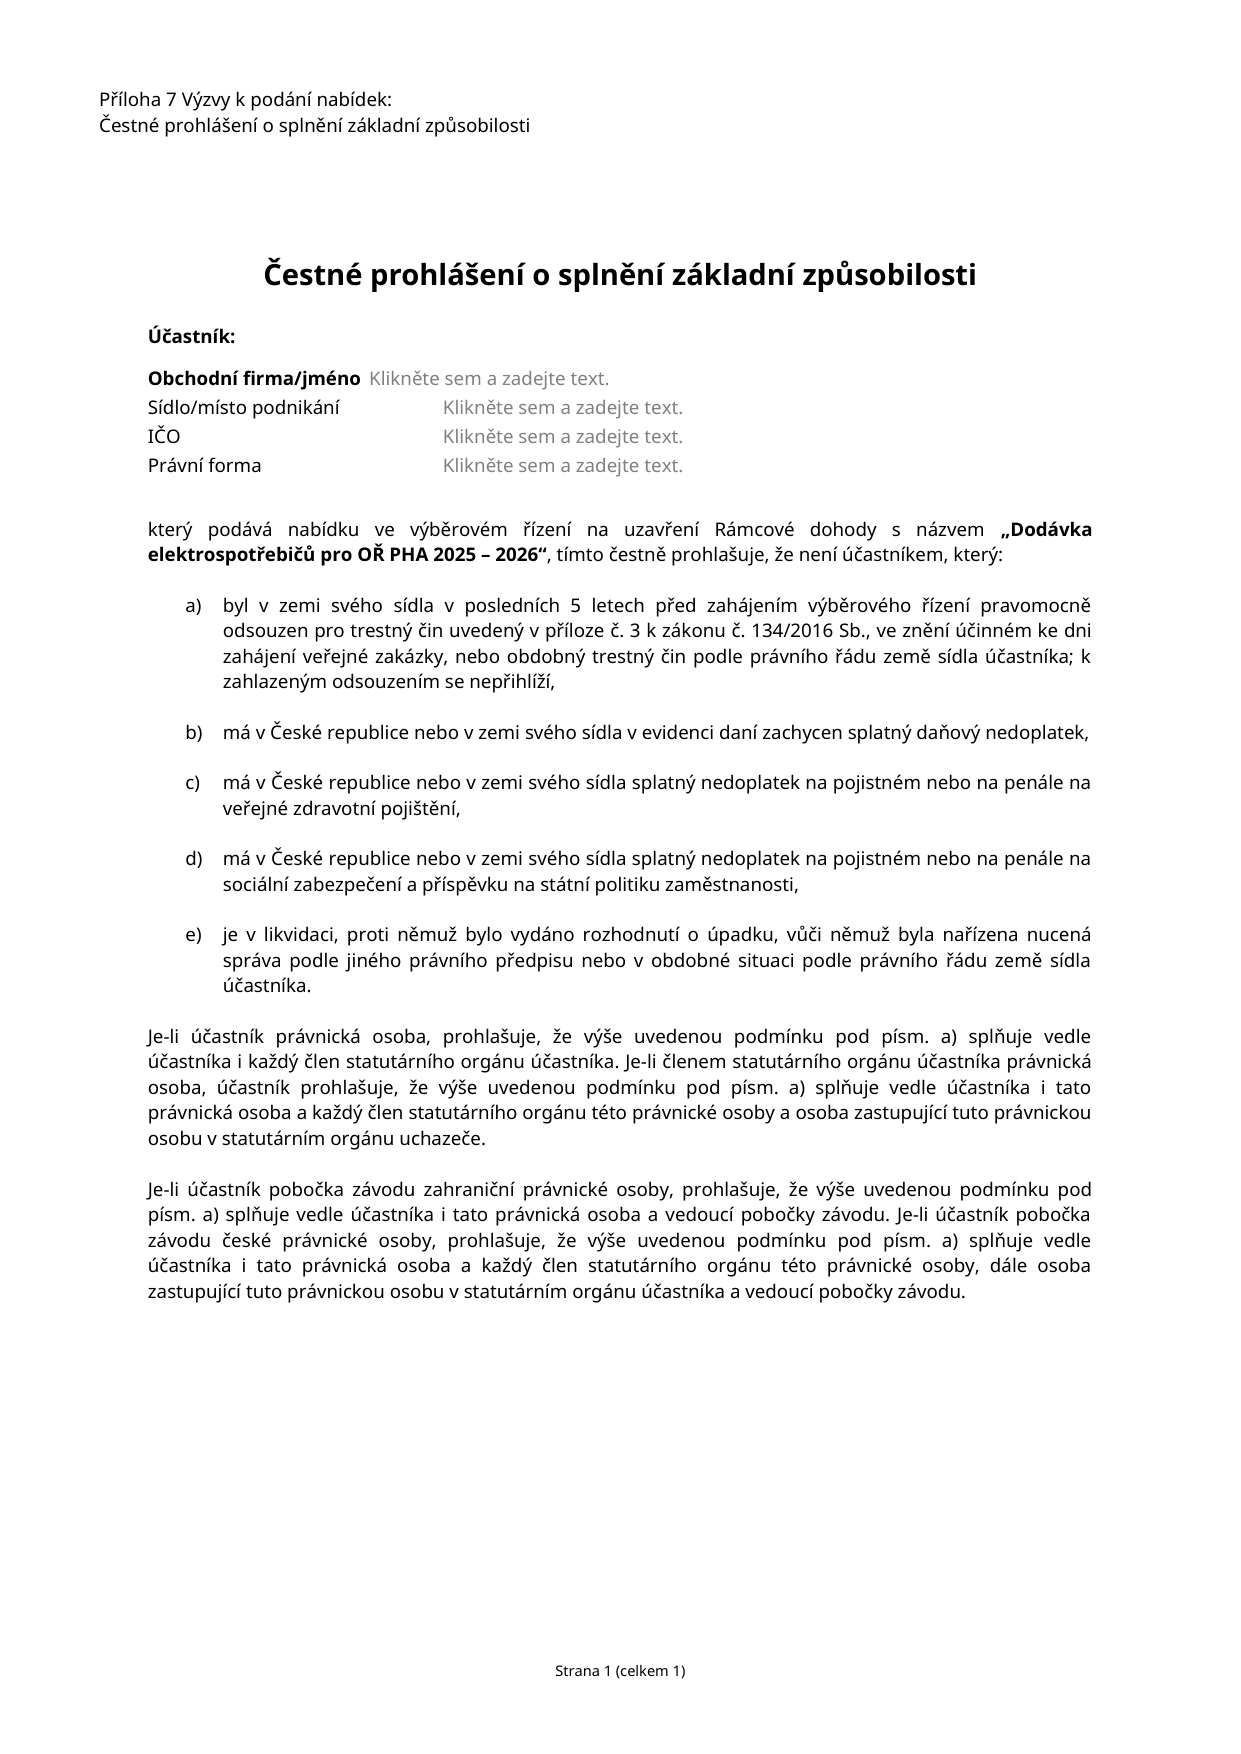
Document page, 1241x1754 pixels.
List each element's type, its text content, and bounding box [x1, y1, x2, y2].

text který podává nabídku ve výběrovém řízení na uzavření Rámcové dohody s názvem „Dodávka elektrospotřebičů pro OŘ PHA 2025 – 2026“, tímto čestně prohlašuje, že není účastníkem, který: [148, 516, 1093, 567]
text IČO [148, 420, 1093, 449]
text Účastník: [148, 318, 1093, 349]
text Je-li účastník právnická osoba, prohlašuje, že výše uvedenou podmínku pod písm. a) splňuje vedle účastníka i každý člen statutárního orgánu účastníka. Je-li členem statutárního orgánu účastníka právnická osoba, účastník prohlašuje, že výše uvedenou podmínku pod písm. a) splňuje vedle účastníka i tato právnická osoba a každý člen statutárního orgánu této právnické osoby a osoba zastupující tuto právnickou osobu v statutárním orgánu uchazeče. [148, 1023, 1093, 1151]
list má v České republice nebo v zemi svého sídla splatný nedoplatek na pojistném nebo na penále na sociální zabezpečení a příspěvku na státní politiku zaměstnanosti, [185, 846, 1093, 897]
title Čestné prohlášení o splnění základní způsobilosti [148, 254, 1093, 293]
list je v likvidaci, proti němuž bylo vydáno rozhodnutí o úpadku, vůči němuž byla nařízena nucená správa podle jiného právního předpisu nebo v obdobné situaci podle právního řádu země sídla účastníka. [185, 922, 1093, 998]
text Je-li účastník pobočka závodu zahraniční právnické osoby, prohlašuje, že výše uvedenou podmínku pod písm. a) splňuje vedle účastníka i tato právnická osoba a vedoucí pobočky závodu. Je-li účastník pobočka závodu české právnické osoby, prohlašuje, že výše uvedenou podmínku pod písm. a) splňuje vedle účastníka i tato právnická osoba a každý člen statutárního orgánu této právnické osoby, dále osoba zastupující tuto právnickou osobu v statutárním orgánu účastníka a vedoucí pobočky závodu. [148, 1176, 1093, 1304]
text Obchodní firma/jméno [148, 362, 1093, 391]
text Sídlo/místo podnikání [148, 391, 1093, 420]
list má v České republice nebo v zemi svého sídla splatný nedoplatek na pojistném nebo na penále na veřejné zdravotní pojištění, [185, 769, 1093, 821]
list byl v zemi svého sídla v posledních 5 letech před zahájením výběrového řízení pravomocně odsouzen pro trestný čin uvedený v příloze č. 3 k zákonu č. 134/2016 Sb., ve znění účinném ke dni zahájení veřejné zakázky, nebo obdobný trestný čin podle právního řádu země sídla účastníka; k zahlazeným odsouzením se nepřihlíží, [185, 592, 1093, 694]
list má v České republice nebo v zemi svého sídla v evidenci daní zachycen splatný daňový nedoplatek, [185, 719, 1093, 744]
text Právní forma [148, 449, 1093, 478]
